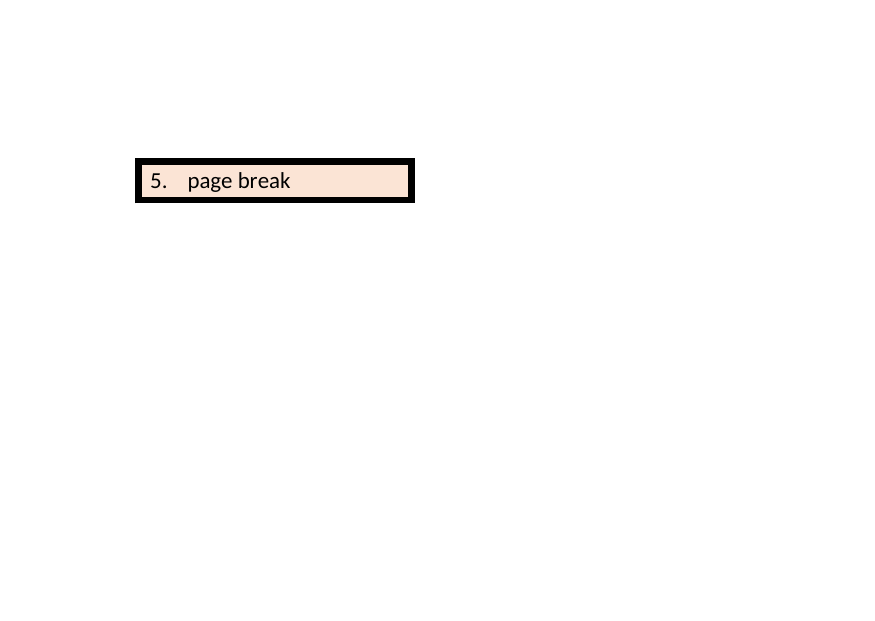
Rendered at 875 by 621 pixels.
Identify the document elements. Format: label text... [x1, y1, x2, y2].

list ypage break [142, 165, 408, 197]
